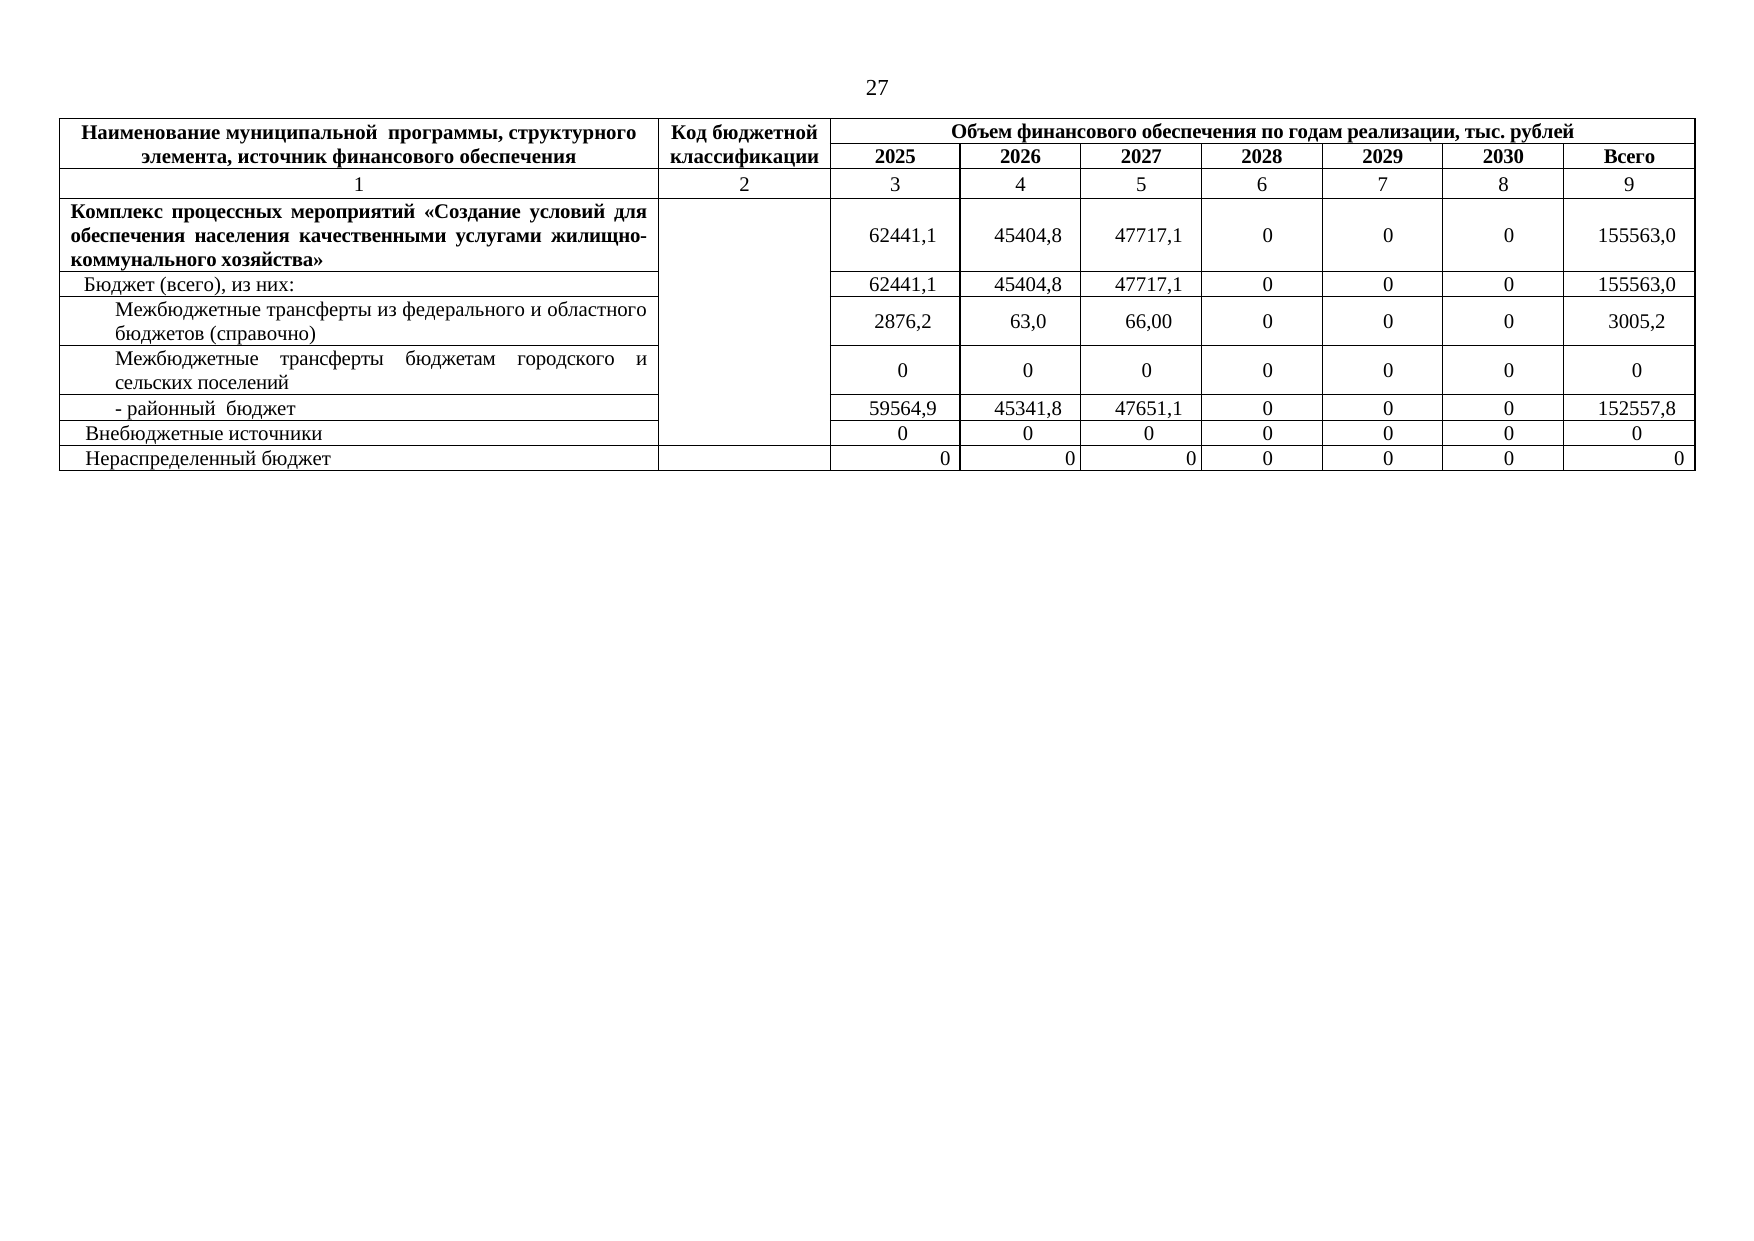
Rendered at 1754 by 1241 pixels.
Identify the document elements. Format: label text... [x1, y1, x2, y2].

table_cell 5 [1081, 169, 1201, 198]
table_cell 45404,8 [961, 272, 1080, 296]
table_cell 2027 [1081, 144, 1201, 168]
table_cell 0 [831, 346, 959, 394]
table_cell - районный бюджет [60, 395, 658, 419]
table_cell 0 [1323, 346, 1442, 394]
table_cell 2025 [831, 144, 959, 168]
table_cell 0 [1323, 446, 1442, 470]
table_cell Всего [1564, 144, 1694, 168]
table_cell 0 [831, 421, 959, 444]
table_cell 0 [1443, 421, 1563, 444]
table_cell 0 [1564, 421, 1694, 444]
table_cell 47717,1 [1081, 272, 1201, 296]
table_cell 45341,8 [961, 395, 1080, 419]
table_cell 0 [1202, 395, 1322, 419]
table_cell Комплекс процессных мероприятий «Создание условий для обеспечения населения качественными услугами жилищно-коммунального хозяйства» [60, 199, 658, 271]
table_cell Бюджет (всего), из них: [60, 272, 658, 296]
table_cell 59564,9 [831, 395, 959, 419]
table_cell 0 [1081, 346, 1201, 394]
table_cell 66,00 [1081, 297, 1201, 345]
table_cell 0 [1202, 346, 1322, 394]
table_cell 45404,8 [961, 199, 1080, 271]
table_cell 2029 [1323, 144, 1442, 168]
table_header Объем финансового обеспечения по годам реализации, тыс. рублей [831, 119, 1694, 143]
table_cell 6 [1202, 169, 1322, 198]
table_cell 0 [1443, 272, 1563, 296]
table_cell 47717,1 [1081, 199, 1201, 271]
table_cell 0 [1323, 272, 1442, 296]
table_cell Внебюджетные источники [60, 421, 658, 444]
table_cell 7 [1323, 169, 1442, 198]
table_cell 0 [1323, 297, 1442, 345]
table_cell 155563,0 [1564, 199, 1694, 271]
table_cell 0 [1443, 199, 1563, 271]
table_cell 0 [961, 346, 1080, 394]
table_cell Нераспределенный бюджет [60, 446, 658, 470]
table_cell 47651,1 [1081, 395, 1201, 419]
table_cell 0 [1443, 395, 1563, 419]
table_cell 2 [659, 169, 830, 198]
table_cell 0 [831, 446, 959, 470]
table_cell 152557,8 [1564, 395, 1694, 419]
table_cell 0 [1081, 421, 1201, 444]
table_cell 2026 [961, 144, 1080, 168]
table_cell 0 [1564, 446, 1694, 470]
table_cell 1 [60, 169, 658, 198]
table_cell 0 [1202, 446, 1322, 470]
table_cell 0 [1443, 446, 1563, 470]
table_cell Межбюджетные трансферты из федерального и областного бюджетов (справочно) [60, 297, 658, 345]
table_cell 0 [1443, 297, 1563, 345]
table_cell 0 [1323, 199, 1442, 271]
table_cell 2028 [1202, 144, 1322, 168]
table_cell 0 [1202, 421, 1322, 444]
table_cell 62441,1 [831, 272, 959, 296]
table_cell 63,0 [961, 297, 1080, 345]
table_header Наименование муниципальной программы, структурного элемента, источник финансового обеспечения [60, 119, 658, 168]
table_cell 8 [1443, 169, 1563, 198]
table_cell [659, 446, 830, 470]
table_cell 3 [831, 169, 959, 198]
table_cell 0 [1202, 272, 1322, 296]
table_cell 3005,2 [1564, 297, 1694, 345]
table_cell Межбюджетные трансферты бюджетам городского и сельских поселений [60, 346, 658, 394]
table_cell 4 [961, 169, 1080, 198]
table_cell [659, 199, 830, 444]
table_cell 0 [1323, 395, 1442, 419]
table_cell 0 [1564, 346, 1694, 394]
table_cell 2876,2 [831, 297, 959, 345]
table_cell 62441,1 [831, 199, 959, 271]
table_cell 0 [1202, 199, 1322, 271]
table_cell 0 [1443, 346, 1563, 394]
table_cell 155563,0 [1564, 272, 1694, 296]
table_cell 0 [1323, 421, 1442, 444]
table_header Код бюджетной классификации [659, 119, 830, 168]
table_cell 0 [1081, 446, 1201, 470]
table_cell 0 [1202, 297, 1322, 345]
table_cell 0 [961, 421, 1080, 444]
table_cell 9 [1564, 169, 1694, 198]
table_cell 0 [961, 446, 1080, 470]
table_cell 2030 [1443, 144, 1563, 168]
